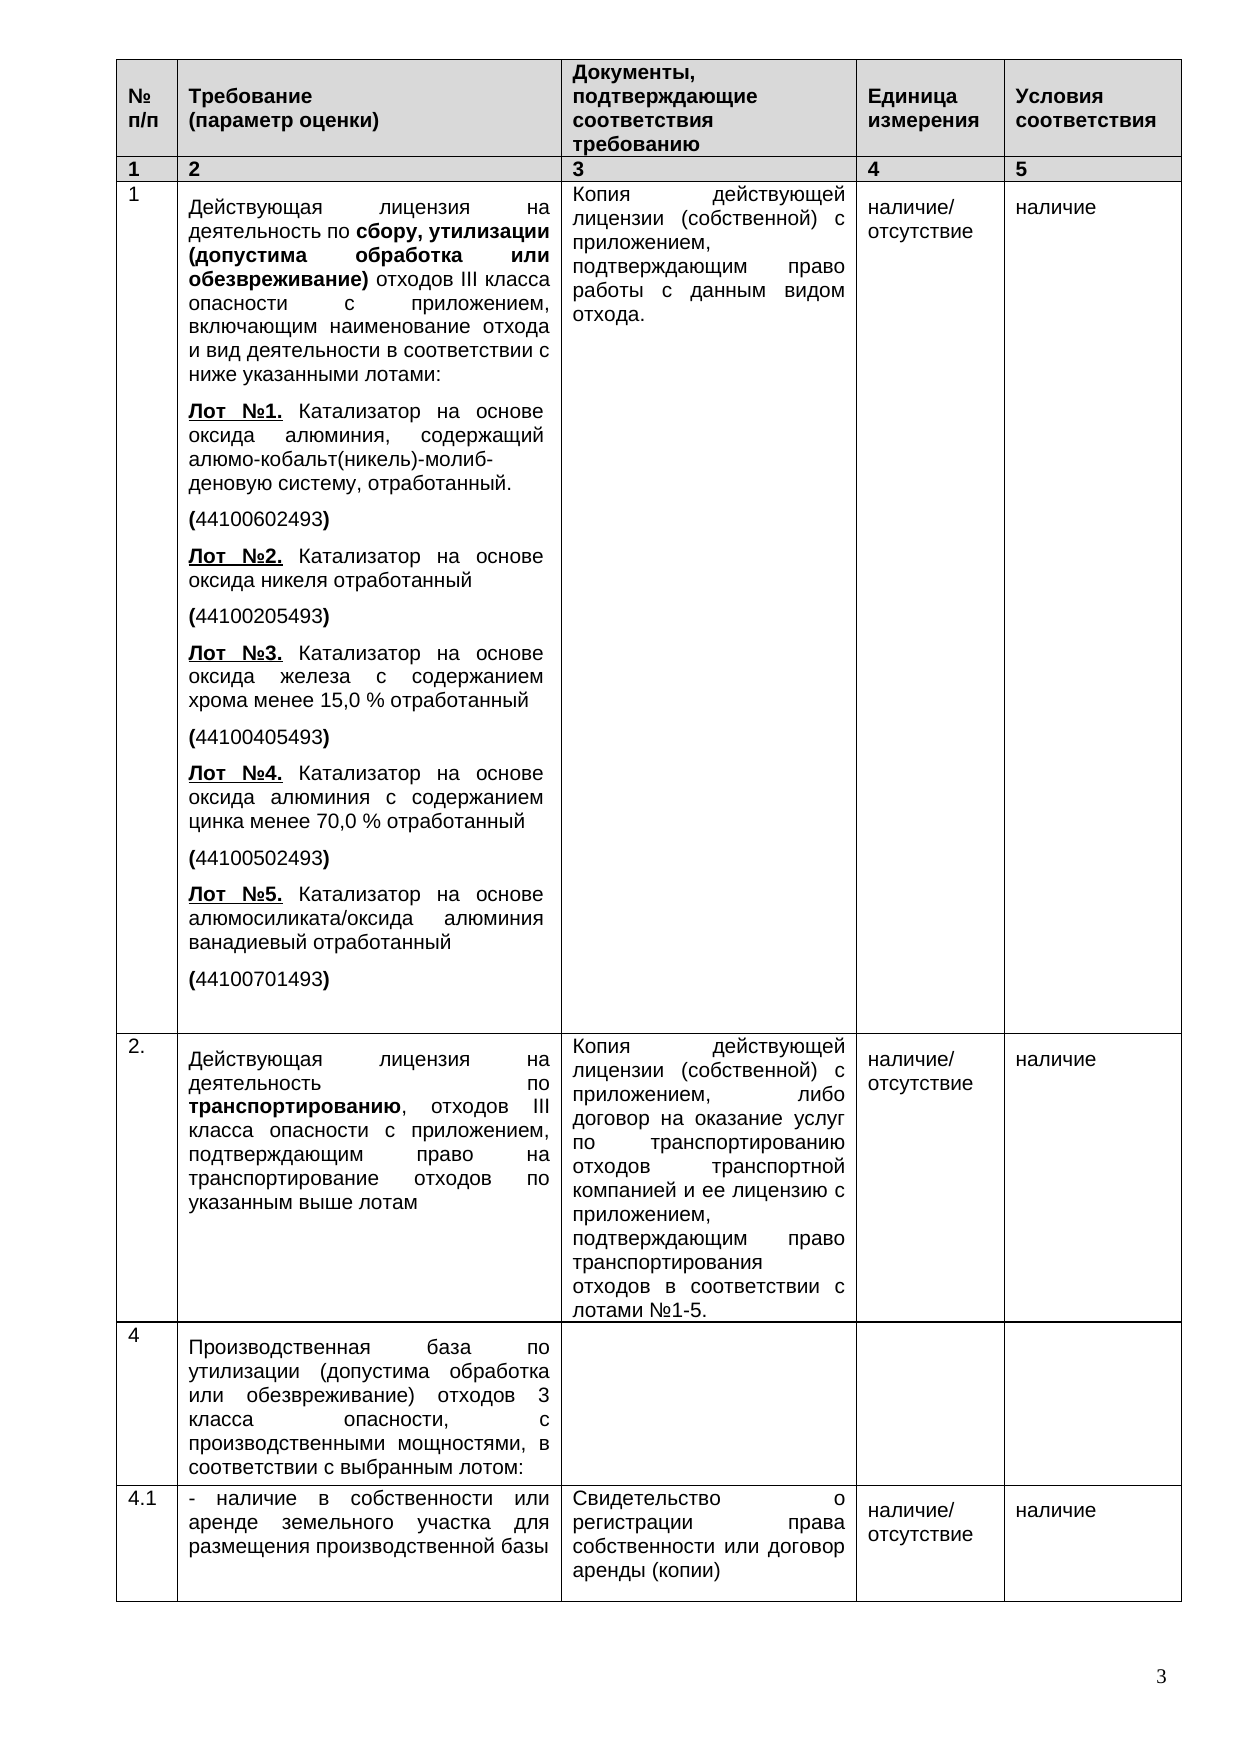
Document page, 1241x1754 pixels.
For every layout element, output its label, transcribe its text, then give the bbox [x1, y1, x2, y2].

table_cell [1005, 1323, 1181, 1485]
table_header Единица измерения [857, 60, 1004, 156]
table_header Условия соответствия [1005, 60, 1181, 156]
table_cell - наличие в собственности или аренде земельного участка для размещения производственной базы [178, 1486, 561, 1601]
table_cell 4.1 [117, 1486, 177, 1601]
table_cell Копия действующей лицензии (собственной) с приложением, либо договор на оказание услуг по транспортированию отходов транспортной компанией и ее лицензию с приложением, подтверждающим право транспортирования отходов в соответствии с лотами №1-5. [562, 1034, 856, 1321]
table_cell 2. [117, 1034, 177, 1321]
table_header Документы, подтверждающие соответствия требованию [562, 60, 856, 156]
table_cell 1 [117, 182, 177, 1033]
table_cell 4 [857, 157, 1004, 181]
table_cell Действующая лицензия на деятельность по сбору, утилизации (допустима обработка или обезвреживание) отходов III класса опасности с приложением, включающим наименование отхода и вид деятельности в соответствии с ниже указанными лотами: Лот №1. Катализатор на основе оксида алюминия, содержащий алюмо-кобальт(никель)-молиб-деновую систему, отработанный. (44100602493) Лот №2. Катализатор на основе оксида никеля отработанный (44100205493) Лот №3. Катализатор на основе оксида железа с содержанием хрома менее 15,0 % отработанный (44100405493) Лот №4. Катализатор на основе оксида алюминия с содержанием цинка менее 70,0 % отработанный (44100502493) Лот №5. Катализатор на основе алюмосиликата/оксида алюминия ванадиевый отработанный (44100701493) [178, 182, 561, 1033]
table_cell Копия действующей лицензии (собственной) с приложением, подтверждающим право работы с данным видом отхода. [562, 182, 856, 1033]
table_cell наличие [1005, 1034, 1181, 1321]
table_header Требование (параметр оценки) [178, 60, 561, 156]
table_cell 5 [1005, 157, 1181, 181]
table_cell [562, 1323, 856, 1485]
table_cell Свидетельство о регистрации права собственности или договор аренды (копии) [562, 1486, 856, 1601]
table_cell наличие/ отсутствие [857, 182, 1004, 1033]
table_header № п/п [117, 60, 177, 156]
table_cell наличие [1005, 1486, 1181, 1601]
table_cell 2 [178, 157, 561, 181]
table_cell Производственная база по утилизации (допустима обработка или обезвреживание) отходов 3 класса опасности, с производственными мощностями, в соответствии с выбранным лотом: [178, 1323, 561, 1485]
table_cell 1 [117, 157, 177, 181]
table_cell наличие/ отсутствие [857, 1486, 1004, 1601]
table_cell Действующая лицензия на деятельность по транспортированию, отходов III класса опасности с приложением, подтверждающим право на транспортирование отходов по указанным выше лотам [178, 1034, 561, 1321]
table_cell наличие/ отсутствие [857, 1034, 1004, 1321]
table_cell 3 [562, 157, 856, 181]
table_cell [857, 1323, 1004, 1485]
table_cell наличие [1005, 182, 1181, 1033]
table_cell 4 [117, 1323, 177, 1485]
